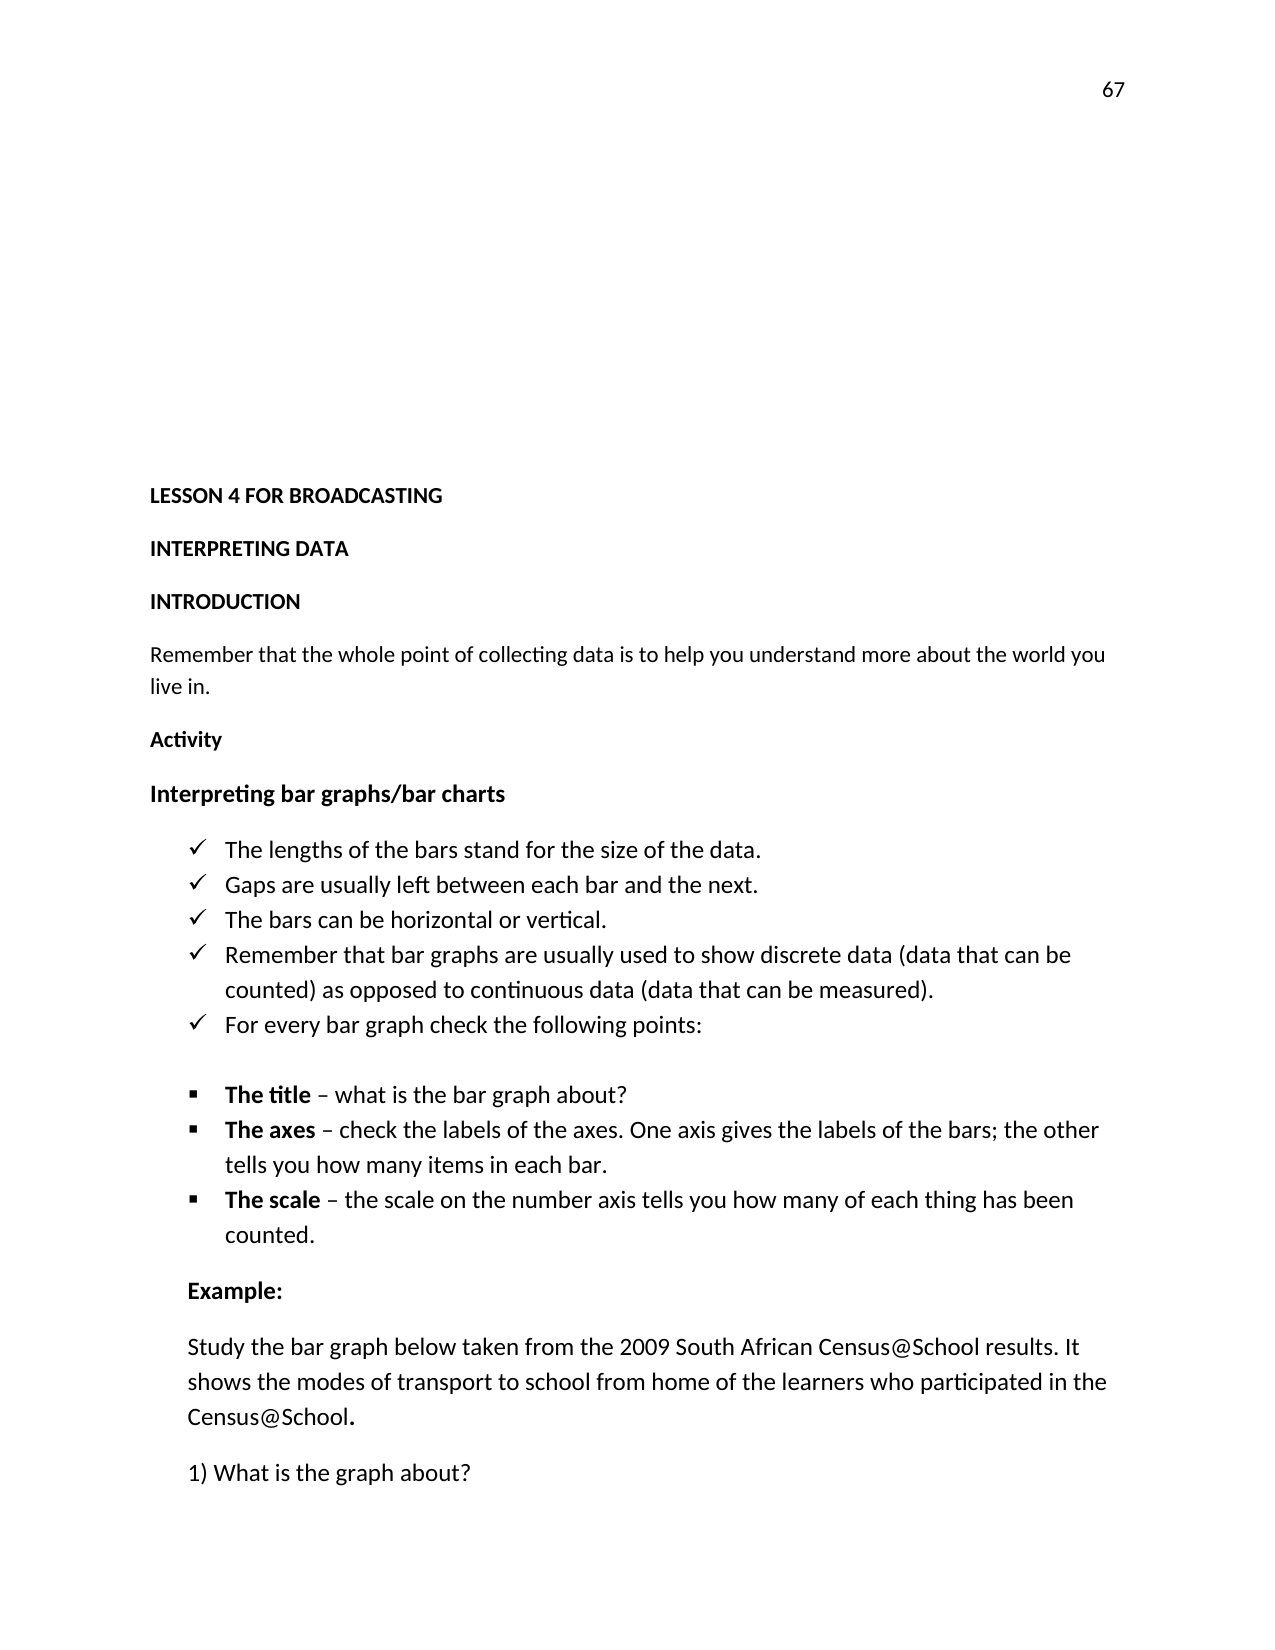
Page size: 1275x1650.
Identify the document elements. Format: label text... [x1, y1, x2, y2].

text INTRODUCTION [150, 587, 1125, 615]
list The lengths of the bars stand for the size of the data. [187, 834, 1125, 865]
text LESSON 4 FOR BROADCASTING [150, 481, 1125, 509]
list The scale – the scale on the number axis tells you how many of each thing has been counted. [187, 1184, 1125, 1250]
text Remember that the whole point of collecting data is to help you understand more about the world you live in. [150, 640, 1125, 701]
text INTERPRETING DATA [150, 534, 1125, 562]
list The title – what is the bar graph about? [187, 1079, 1125, 1110]
list The axes – check the labels of the axes. One axis gives the labels of the bars; the other tells you how many items in each bar. [187, 1114, 1125, 1180]
list For every bar graph check the following points: [187, 1009, 1125, 1040]
text Example: [187, 1275, 1125, 1306]
text Interpreting bar graphs/bar charts [150, 778, 1125, 809]
text Activity [150, 726, 1125, 753]
text Study the bar graph below taken from the 2009 South African Census@School results. It shows the modes of transport to school from home of the learners who participated in the Census@School. [187, 1331, 1125, 1432]
list Gaps are usually left between each bar and the next. [187, 869, 1125, 900]
list The bars can be horizontal or vertical. [187, 904, 1125, 935]
text 1) What is the graph about? [187, 1457, 1125, 1487]
list Remember that bar graphs are usually used to show discrete data (data that can be counted) as opposed to continuous data (data that can be measured). [187, 939, 1125, 1005]
